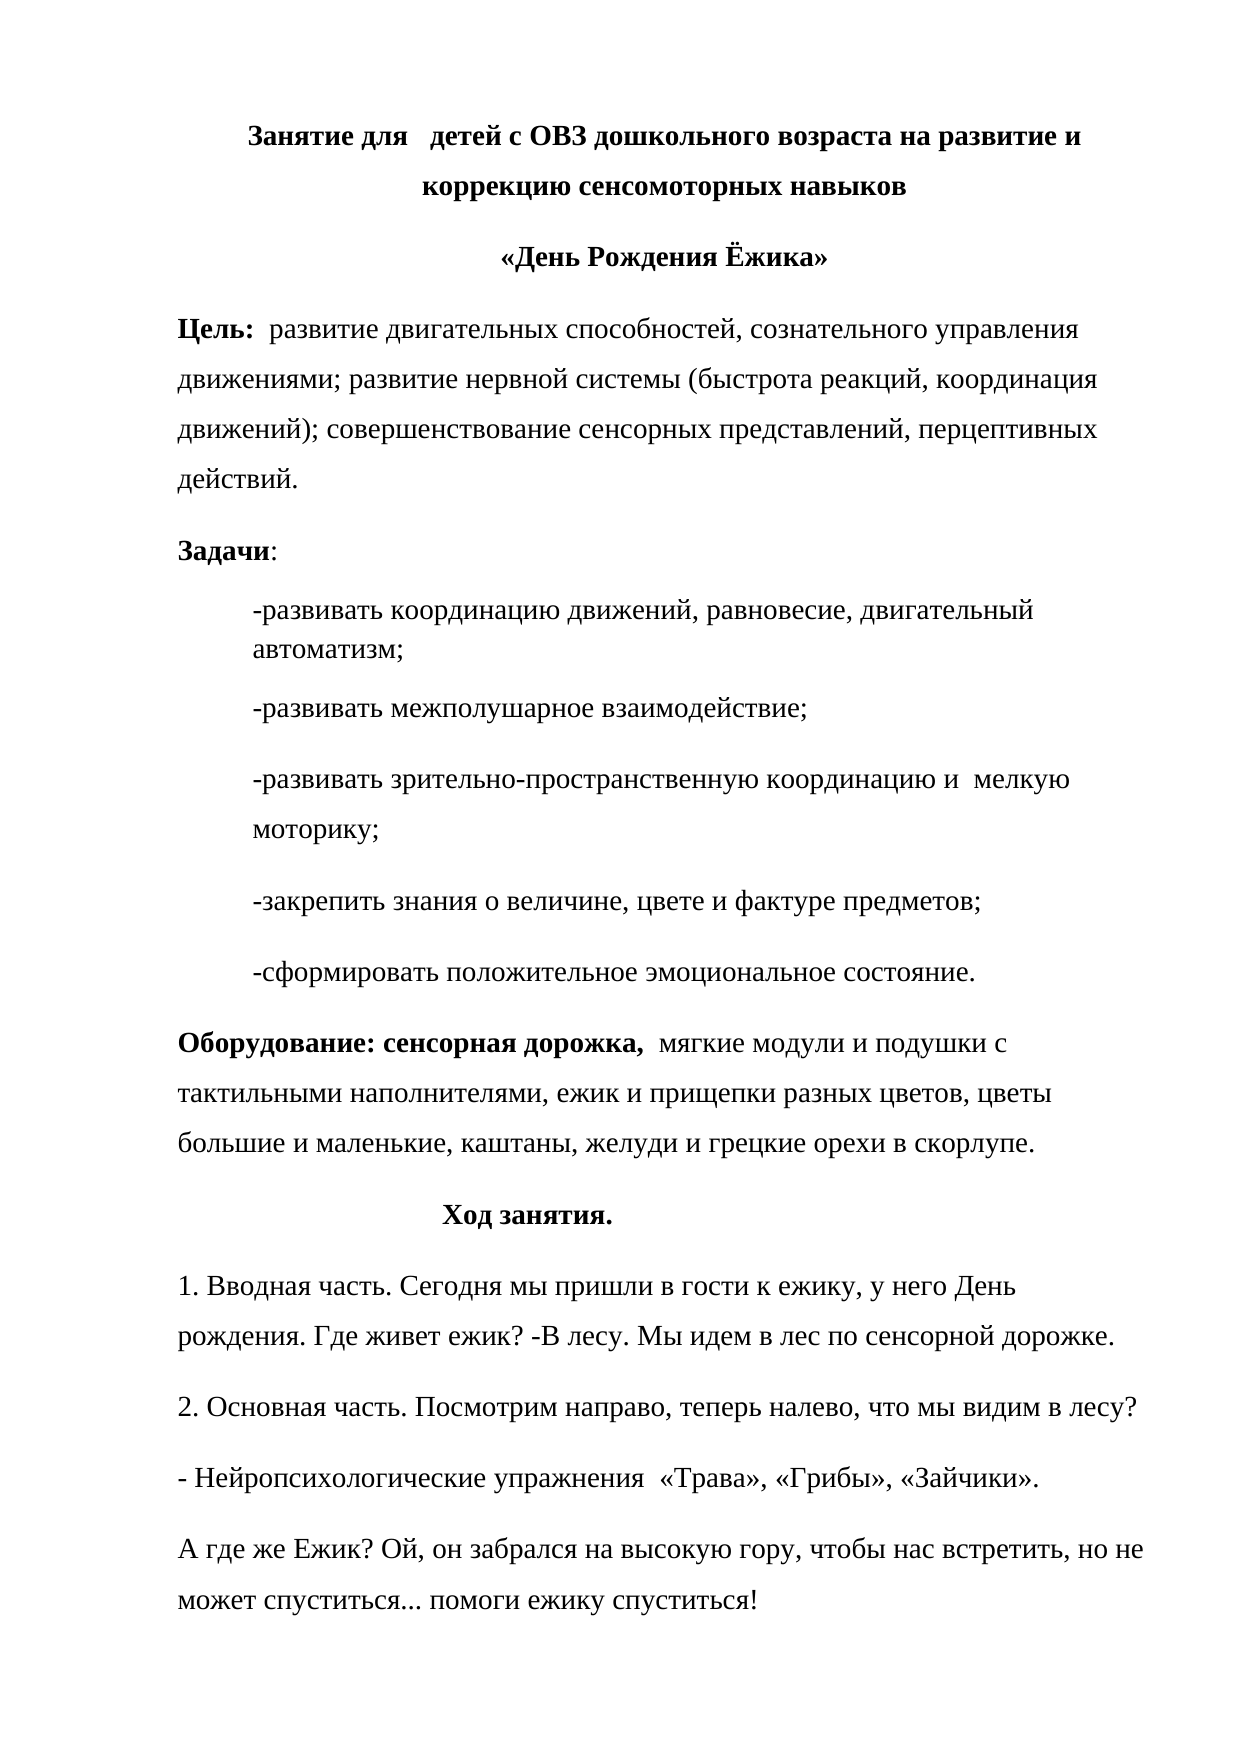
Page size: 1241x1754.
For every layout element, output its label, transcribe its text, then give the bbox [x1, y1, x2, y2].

text -развивать зрительно-пространственную координацию и мелкую моторику; [252, 761, 1152, 845]
text Ход занятия. [252, 1197, 1152, 1230]
text Цель: развитие двигательных способностей, сознательного управления движениями; развитие нервной системы (быстрота реакций, координация движений); совершенствование сенсорных представлений, перцептивных действий. [177, 311, 1152, 495]
text -развивать межполушарное взаимодействие; [252, 690, 1152, 724]
text -развивать координацию движений, равновесие, двигательный автоматизм; [252, 592, 1152, 664]
text А где же Ежик? Ой, он забрался на высокую гору, чтобы нас встретить, но не может спуститься... помоги ежику спуститься! [177, 1532, 1152, 1616]
text Задачи: [177, 533, 1152, 566]
text -закрепить знания о величине, цвете и фактуре предметов; [252, 883, 1152, 916]
text - Нейропсихологические упражнения «Трава», «Грибы», «Зайчики». [177, 1461, 1152, 1494]
text 2. Основная часть. Посмотрим направо, теперь налево, что мы видим в лесу? [177, 1389, 1152, 1423]
text «День Рождения Ёжика» [177, 239, 1152, 273]
text -сформировать положительное эмоциональное состояние. [252, 954, 1152, 987]
text Занятие для детей с ОВЗ дошкольного возраста на развитие и коррекцию сенсомоторных навыков [177, 118, 1152, 202]
text 1. Вводная часть. Сегодня мы пришли в гости к ежику, у него День рождения. Где живет ежик? -В лесу. Мы идем в лес по сенсорной дорожке. [177, 1268, 1152, 1352]
text Оборудование: сенсорная дорожка, мягкие модули и подушки с тактильными наполнителями, ежик и прищепки разных цветов, цветы большие и маленькие, каштаны, желуди и грецкие орехи в скорлупе. [177, 1025, 1152, 1159]
